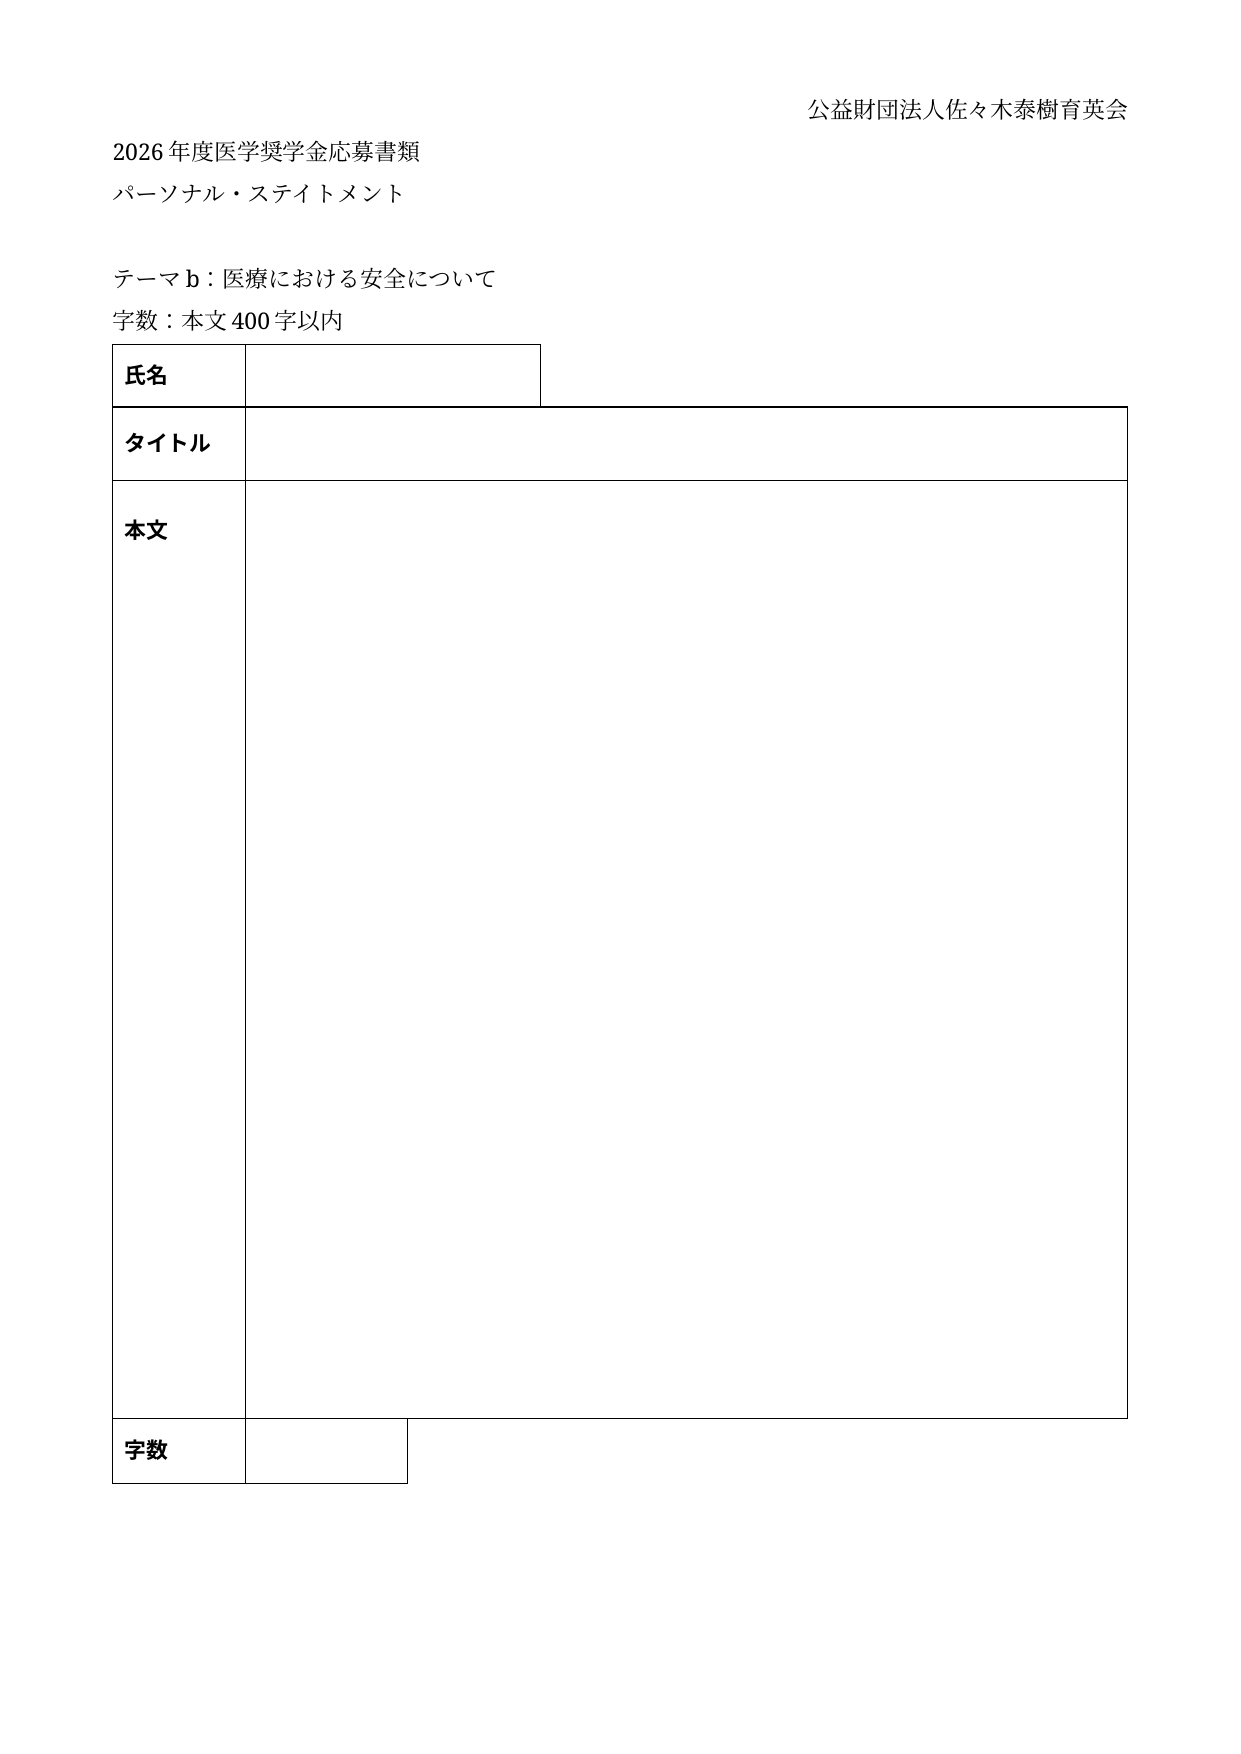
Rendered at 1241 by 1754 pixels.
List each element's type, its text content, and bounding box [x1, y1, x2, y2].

table_cell タイトル [113, 408, 245, 480]
table_header [246, 345, 540, 406]
table_cell 字数 [113, 1419, 245, 1483]
text 字数：本文400字以内 [112, 301, 1128, 339]
table_cell [246, 408, 1127, 480]
text テーマb：医療における安全について [112, 259, 1128, 296]
table_cell [246, 481, 1127, 1418]
table_header 氏名 [113, 345, 245, 406]
text 公益財団法人佐々木泰樹育英会 [112, 89, 1128, 127]
text 2026年度医学奨学金応募書類 [112, 132, 1128, 169]
text パーソナル・ステイトメント [112, 174, 1128, 212]
table_cell 本文 [113, 481, 245, 1418]
table_cell [246, 1419, 407, 1483]
